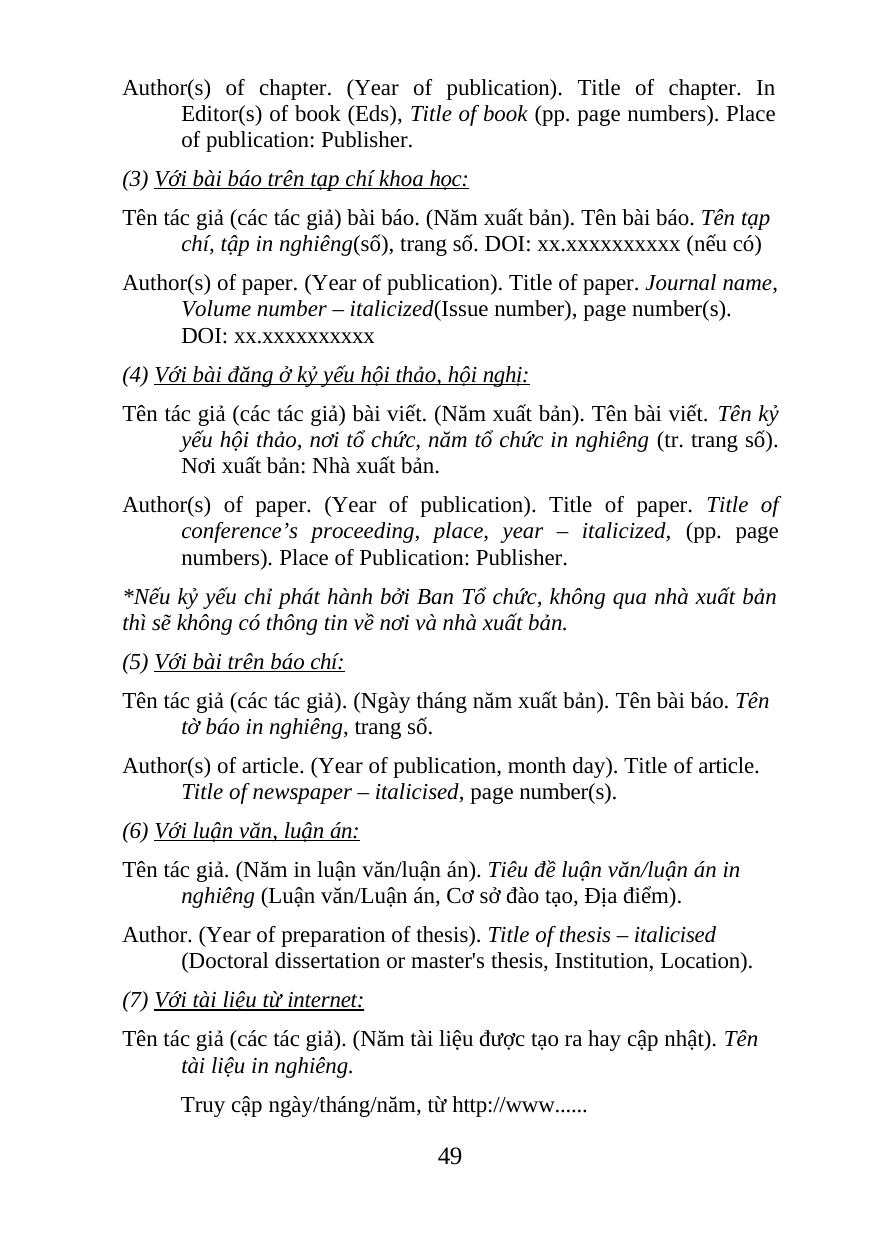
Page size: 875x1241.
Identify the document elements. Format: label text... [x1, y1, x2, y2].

list Với luận văn, luận án: [122, 817, 791, 844]
text Author(s) of paper. (Year of publication). Title of paper. Title of conference’s proceeding, place, year – italicized, (pp. page numbers). Place of Publication: Publisher. [122, 491, 779, 570]
text Author. (Year of preparation of thesis). Title of thesis – italicised [122, 922, 791, 948]
text Tên tác giả (các tác giả) bài viết. (Năm xuất bản). Tên bài viết. Tên kỷ yếu hội thảo, nơi tổ chức, năm tổ chức in nghiêng (tr. trang số). Nơi xuất bản: Nhà xuất bản. [122, 400, 779, 479]
list Với bài đăng ở kỷ yếu hội thảo, hội nghị: [122, 361, 791, 387]
text DOI: xx.xxxxxxxxxx [181, 322, 791, 348]
text Tên tác giả. (Năm in luận văn/luận án). Tiêu đề luận văn/luận án in nghiêng (Luận văn/Luận án, Cơ sở đào tạo, Địa điểm). [122, 856, 768, 909]
text Tên tác giả (các tác giả). (Năm tài liệu được tạo ra hay cập nhật). Tên tài liệu in nghiêng. [122, 1025, 768, 1078]
text Truy cập ngày/tháng/năm, từ http://www...... [181, 1091, 791, 1117]
text (Doctoral dissertation or master's thesis, Institution, Location). [181, 948, 791, 974]
text Author(s) of paper. (Year of publication). Title of paper. Journal name, Volume number – italicized(Issue number), page number(s). [122, 269, 778, 322]
text *Nếu kỷ yếu chỉ phát hành bởi Ban Tổ chức, không qua nhà xuất bản thì sẽ không có thông tin về nơi và nhà xuất bản. [122, 583, 778, 636]
list Với bài báo trên tạp chí khoa học: [122, 165, 791, 192]
text Author(s) of chapter. (Year of publication). Title of chapter. In Editor(s) of book (Eds), Title of book (pp. page numbers). Place of publication: Publisher. [122, 74, 776, 153]
text Tên tác giả (các tác giả) bài báo. (Năm xuất bản). Tên bài báo. Tên tạp chí, tập in nghiêng(số), trang số. DOI: xx.xxxxxxxxxx (nếu có) [122, 204, 771, 257]
text Title of newspaper – italicised, page number(s). [181, 779, 791, 805]
list Với bài trên báo chí: [122, 648, 791, 674]
text Author(s) of article. (Year of publication, month day). Title of article. [122, 752, 791, 779]
list Với tài liệu từ internet: [122, 986, 791, 1013]
text Tên tác giả (các tác giả). (Ngày tháng năm xuất bản). Tên bài báo. Tên tờ báo in nghiêng, trang số. [122, 687, 769, 740]
